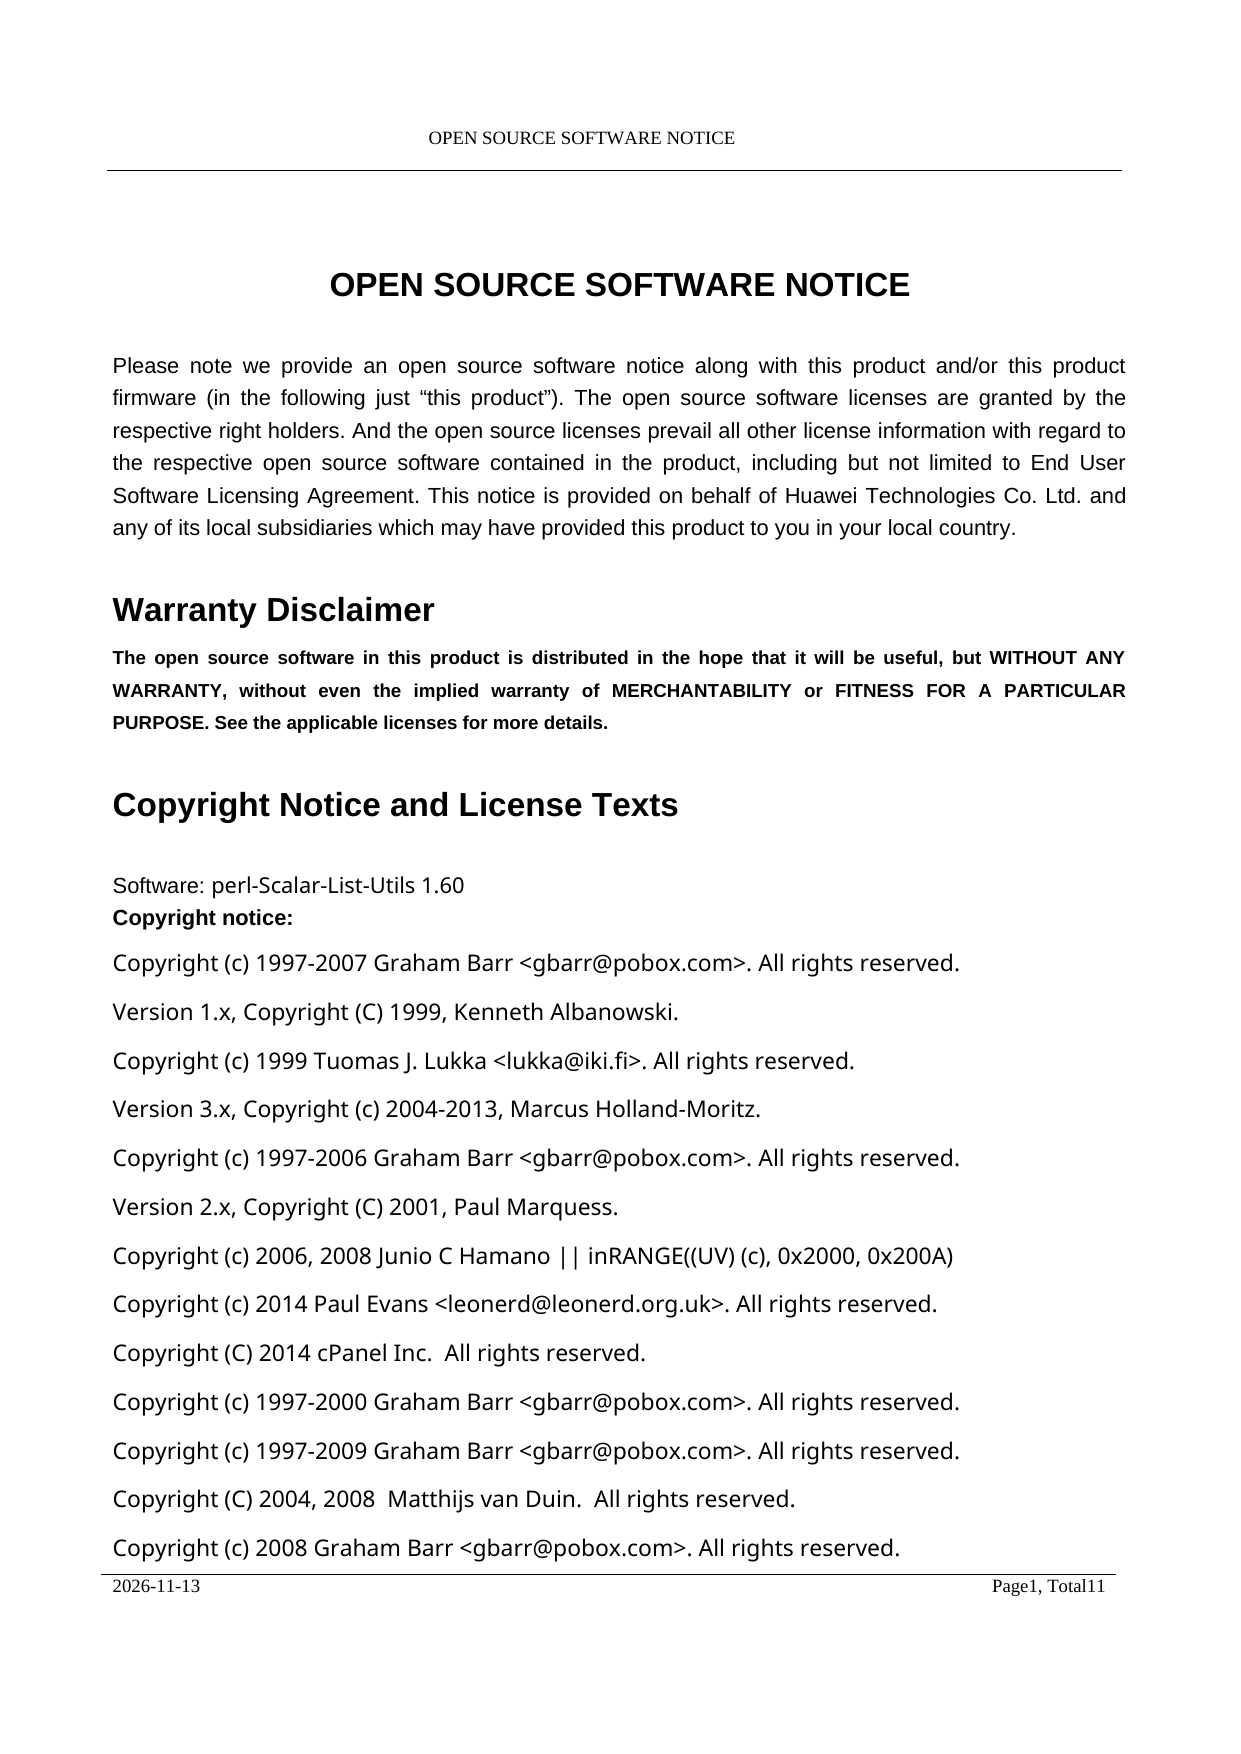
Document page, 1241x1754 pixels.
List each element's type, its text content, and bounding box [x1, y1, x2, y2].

text Software: perl-Scalar-List-Utils 1.60 [112, 869, 1128, 901]
text Copyright notice: [112, 901, 1128, 934]
text Copyright (c) 1997-2007 Graham Barr <gbarr@pobox.com>. All rights reserved. Version 1.x, Copyright (C) 1999, Kenneth Albanowski. Copyright (c) 1999 Tuomas J. Lukka <lukka@iki.fi>. All rights reserved. Version 3.x, Copyright (c) 2004-2013, Marcus Holland-Moritz. Copyright (c) 1997-2006 Graham Barr <gbarr@pobox.com>. All rights reserved. Version 2.x, Copyright (C) 2001, Paul Marquess. Copyright (c) 2006, 2008 Junio C Hamano || inRANGE((UV) (c), 0x2000, 0x200A) Copyright (c) 2014 Paul Evans <leonerd@leonerd.org.uk>. All rights reserved. Copyright (C) 2014 cPanel Inc. All rights reserved. Copyright (c) 1997-2000 Graham Barr <gbarr@pobox.com>. All rights reserved. Copyright (c) 1997-2009 Graham Barr <gbarr@pobox.com>. All rights reserved. Copyright (C) 2004, 2008 Matthijs van Duin. All rights reserved. Copyright (c) 2008 Graham Barr <gbarr@pobox.com>. All rights reserved. [112, 947, 1128, 1564]
text OPEN SOURCE SOFTWARE NOTICE [112, 251, 1128, 316]
text Please note we provide an open source software notice along with this product and/or this product firmware (in the following just “this product”). The open source software licenses are granted by the respective right holders. And the open source licenses prevail all other license information with regard to the respective open source software contained in the product, including but not limited to End User Software Licensing Agreement. This notice is provided on behalf of Huawei Technologies Co. Ltd. and any of its local subsidiaries which may have provided this product to you in your local country. [112, 349, 1128, 544]
text Warranty Disclaimer [112, 576, 1128, 641]
text Copyright Notice and License Texts [112, 771, 1128, 836]
text The open source software in this product is distributed in the hope that it will be useful, but WITHOUT ANY WARRANTY, without even the implied warranty of MERCHANTABILITY or FITNESS FOR A PARTICULAR PURPOSE. See the applicable licenses for more details. [112, 641, 1128, 739]
